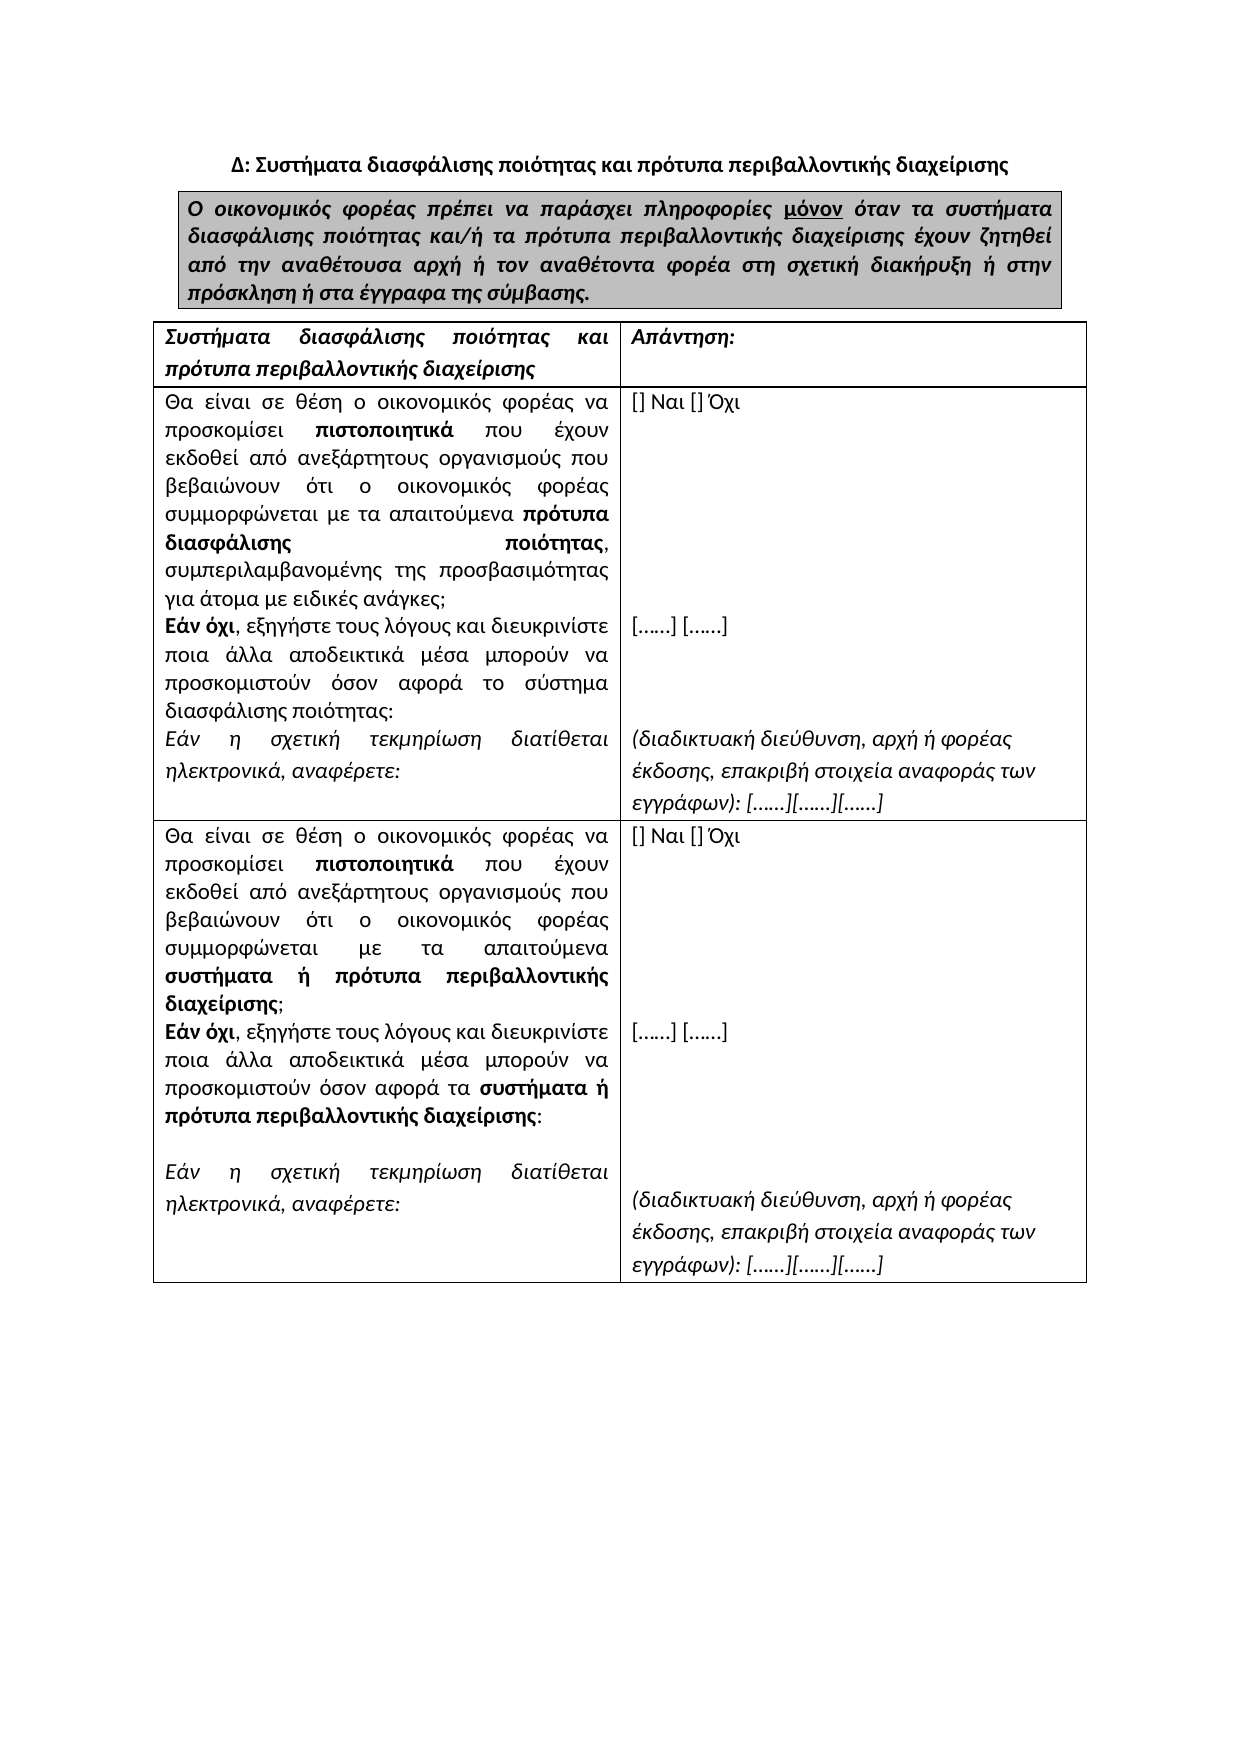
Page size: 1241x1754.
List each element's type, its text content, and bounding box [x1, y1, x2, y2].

table_cell Θα είναι σε θέση ο οικονομικός φορέας να προσκομίσει πιστοποιητικά που έχουν εκδοθεί από ανεξάρτητους οργανισμούς που βεβαιώνουν ότι ο οικονομικός φορέας συμμορφώνεται με τα απαιτούμενα συστήματα ή πρότυπα περιβαλλοντικής διαχείρισης; Εάν όχι, εξηγήστε τους λόγους και διευκρινίστε ποια άλλα αποδεικτικά μέσα μπορούν να προσκομιστούν όσον αφορά τα συστήματα ή πρότυπα περιβαλλοντικής διαχείρισης: Εάν η σχετική τεκμηρίωση διατίθεται ηλεκτρονικά, αναφέρετε: [154, 821, 620, 1282]
text Ο οικονομικός φορέας πρέπει να παράσχει πληροφορίες μόνον όταν τα συστήματα διασφάλισης ποιότητας και/ή τα πρότυπα περιβαλλοντικής διαχείρισης έχουν ζητηθεί από την αναθέτουσα αρχή ή τον αναθέτοντα φορέα στη σχετική διακήρυξη ή στην πρόσκληση ή στα έγγραφα της σύμβασης. [179, 192, 1061, 308]
table_header Συστήματα διασφάλισης ποιότητας και πρότυπα περιβαλλοντικής διαχείρισης [154, 323, 620, 386]
table_cell Θα είναι σε θέση ο οικονομικός φορέας να προσκομίσει πιστοποιητικά που έχουν εκδοθεί από ανεξάρτητους οργανισμούς που βεβαιώνουν ότι ο οικονομικός φορέας συμμορφώνεται με τα απαιτούμενα πρότυπα διασφάλισης ποιότητας, συμπεριλαμβανομένης της προσβασιμότητας για άτομα με ειδικές ανάγκες; Εάν όχι, εξηγήστε τους λόγους και διευκρινίστε ποια άλλα αποδεικτικά μέσα μπορούν να προσκομιστούν όσον αφορά το σύστημα διασφάλισης ποιότητας: Εάν η σχετική τεκμηρίωση διατίθεται ηλεκτρονικά, αναφέρετε: [154, 388, 620, 820]
table_cell [] Ναι [] Όχι [……] [……] (διαδικτυακή διεύθυνση, αρχή ή φορέας έκδοσης, επακριβή στοιχεία αναφοράς των εγγράφων): [……][……][……] [621, 388, 1086, 820]
table_header Απάντηση: [621, 323, 1086, 386]
text Δ: Συστήματα διασφάλισης ποιότητας και πρότυπα περιβαλλοντικής διαχείρισης [187, 150, 1053, 178]
table_cell [] Ναι [] Όχι [……] [……] (διαδικτυακή διεύθυνση, αρχή ή φορέας έκδοσης, επακριβή στοιχεία αναφοράς των εγγράφων): [……][……][……] [621, 821, 1086, 1282]
